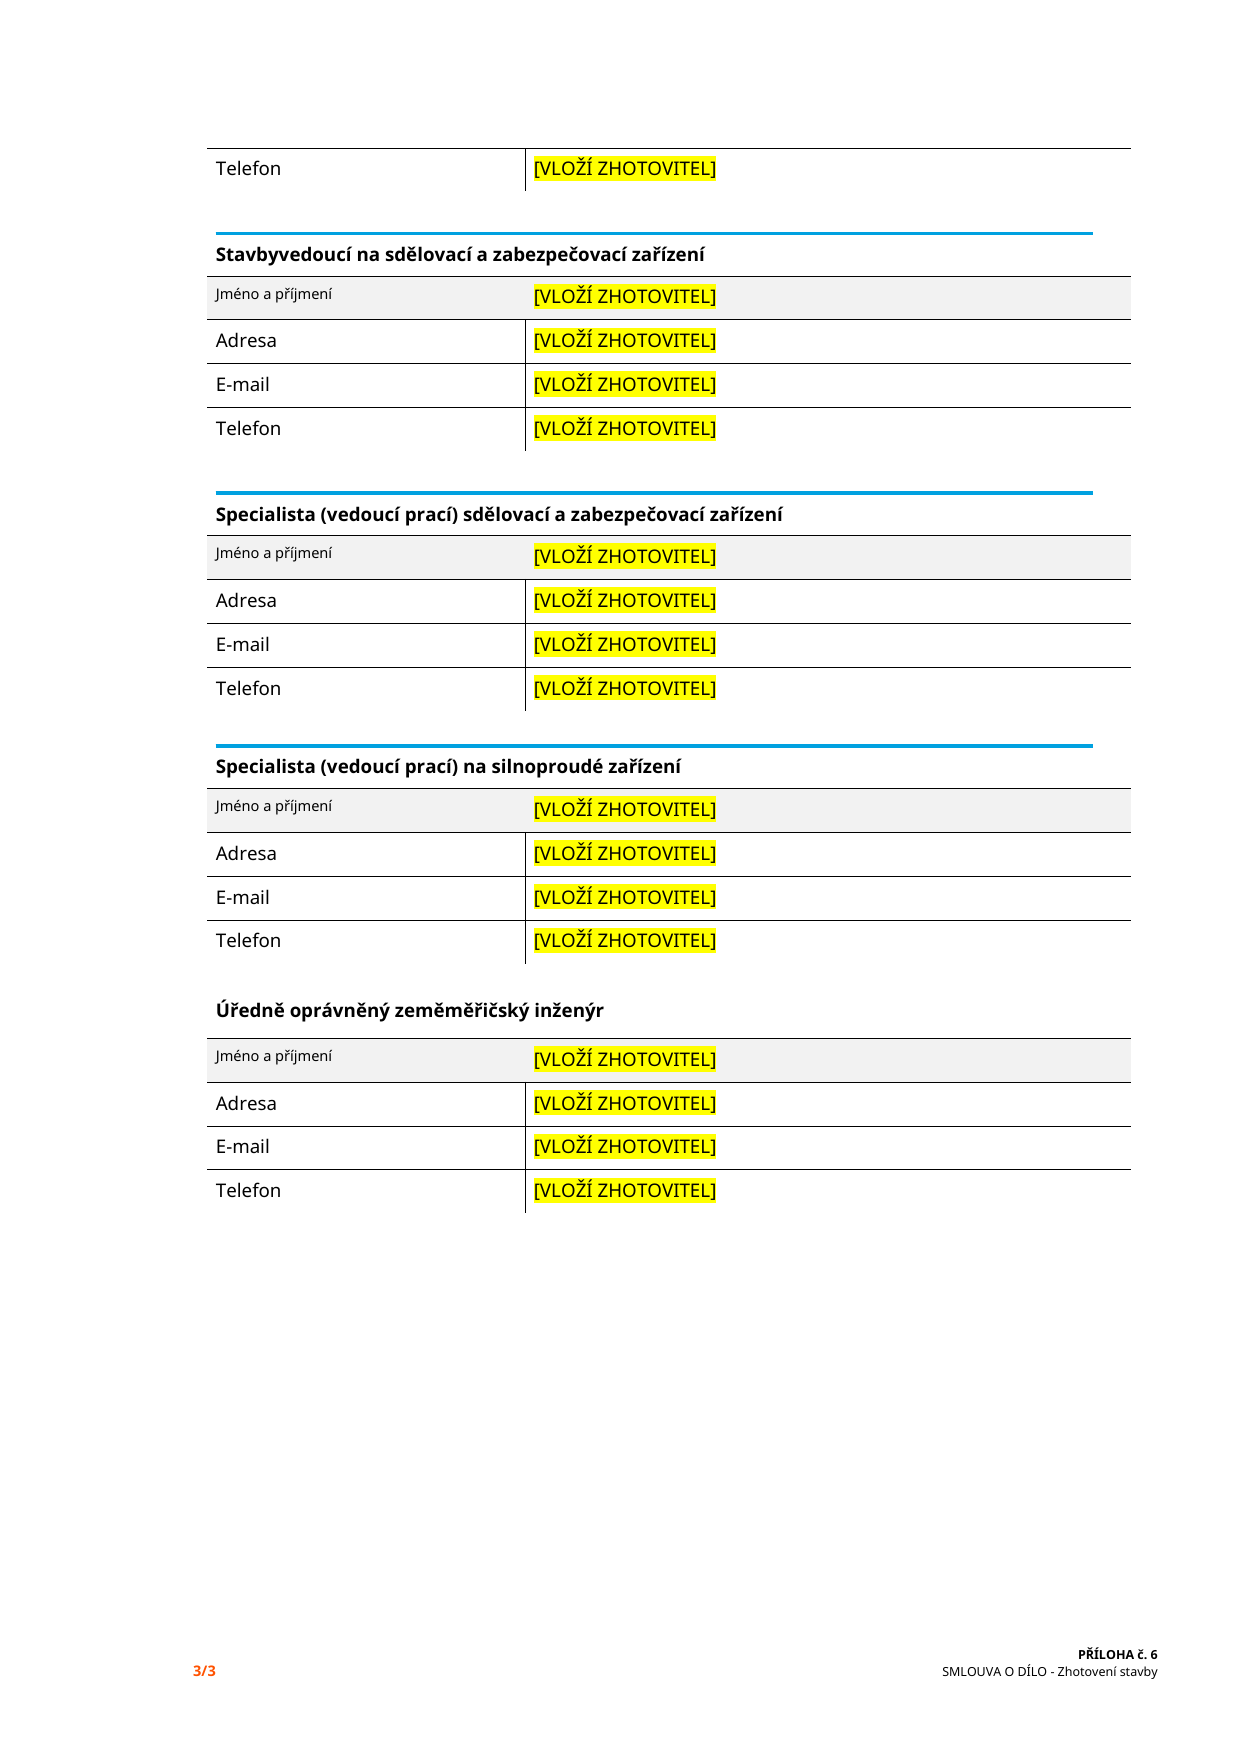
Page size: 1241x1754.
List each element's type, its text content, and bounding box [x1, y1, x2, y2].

table_cell [VLOŽÍ ZHOTOVITEL] [526, 1170, 1131, 1213]
table_cell Adresa [207, 833, 525, 876]
table_cell E-mail [207, 364, 525, 407]
table_cell [VLOŽÍ ZHOTOVITEL] [526, 668, 1131, 711]
table_cell E-mail [207, 624, 525, 667]
table_header [VLOŽÍ ZHOTOVITEL] [526, 536, 1131, 579]
table_cell [VLOŽÍ ZHOTOVITEL] [526, 149, 1131, 191]
table_cell Adresa [207, 1083, 525, 1126]
table_cell Telefon [207, 921, 525, 963]
table_cell [VLOŽÍ ZHOTOVITEL] [526, 624, 1131, 667]
table_header [VLOŽÍ ZHOTOVITEL] [526, 1039, 1131, 1082]
table_cell E-mail [207, 877, 525, 919]
table_cell Telefon [207, 149, 525, 191]
table_header [VLOŽÍ ZHOTOVITEL] [526, 277, 1131, 319]
table_cell Adresa [207, 320, 525, 363]
table_cell Telefon [207, 408, 525, 451]
table_header [VLOŽÍ ZHOTOVITEL] [526, 789, 1131, 832]
table_cell [VLOŽÍ ZHOTOVITEL] [526, 364, 1131, 407]
table_cell E-mail [207, 1127, 525, 1169]
table_header Jméno a příjmení [207, 277, 526, 319]
table_header Jméno a příjmení [207, 789, 526, 832]
table_cell Adresa [207, 580, 525, 623]
table_header Jméno a příjmení [207, 536, 526, 579]
text Specialista (vedoucí prací) na silnoproudé zařízení [216, 748, 1093, 779]
table_cell Telefon [207, 668, 525, 711]
table_cell [VLOŽÍ ZHOTOVITEL] [526, 877, 1131, 919]
table_cell [VLOŽÍ ZHOTOVITEL] [526, 580, 1131, 623]
table_cell [VLOŽÍ ZHOTOVITEL] [526, 1127, 1131, 1169]
table_cell [VLOŽÍ ZHOTOVITEL] [526, 320, 1131, 363]
table_cell Telefon [207, 1170, 525, 1213]
list Úředně oprávněný zeměměřičský inženýr [216, 997, 1093, 1023]
table_header Jméno a příjmení [207, 1039, 526, 1082]
text Stavbyvedoucí na sdělovací a zabezpečovací zařízení [216, 235, 1093, 267]
table_cell [VLOŽÍ ZHOTOVITEL] [526, 833, 1131, 876]
table_cell [VLOŽÍ ZHOTOVITEL] [526, 408, 1131, 451]
table_cell [VLOŽÍ ZHOTOVITEL] [526, 921, 1131, 963]
table_cell [VLOŽÍ ZHOTOVITEL] [526, 1083, 1131, 1126]
text Specialista (vedoucí prací) sdělovací a zabezpečovací zařízení [216, 495, 1093, 526]
